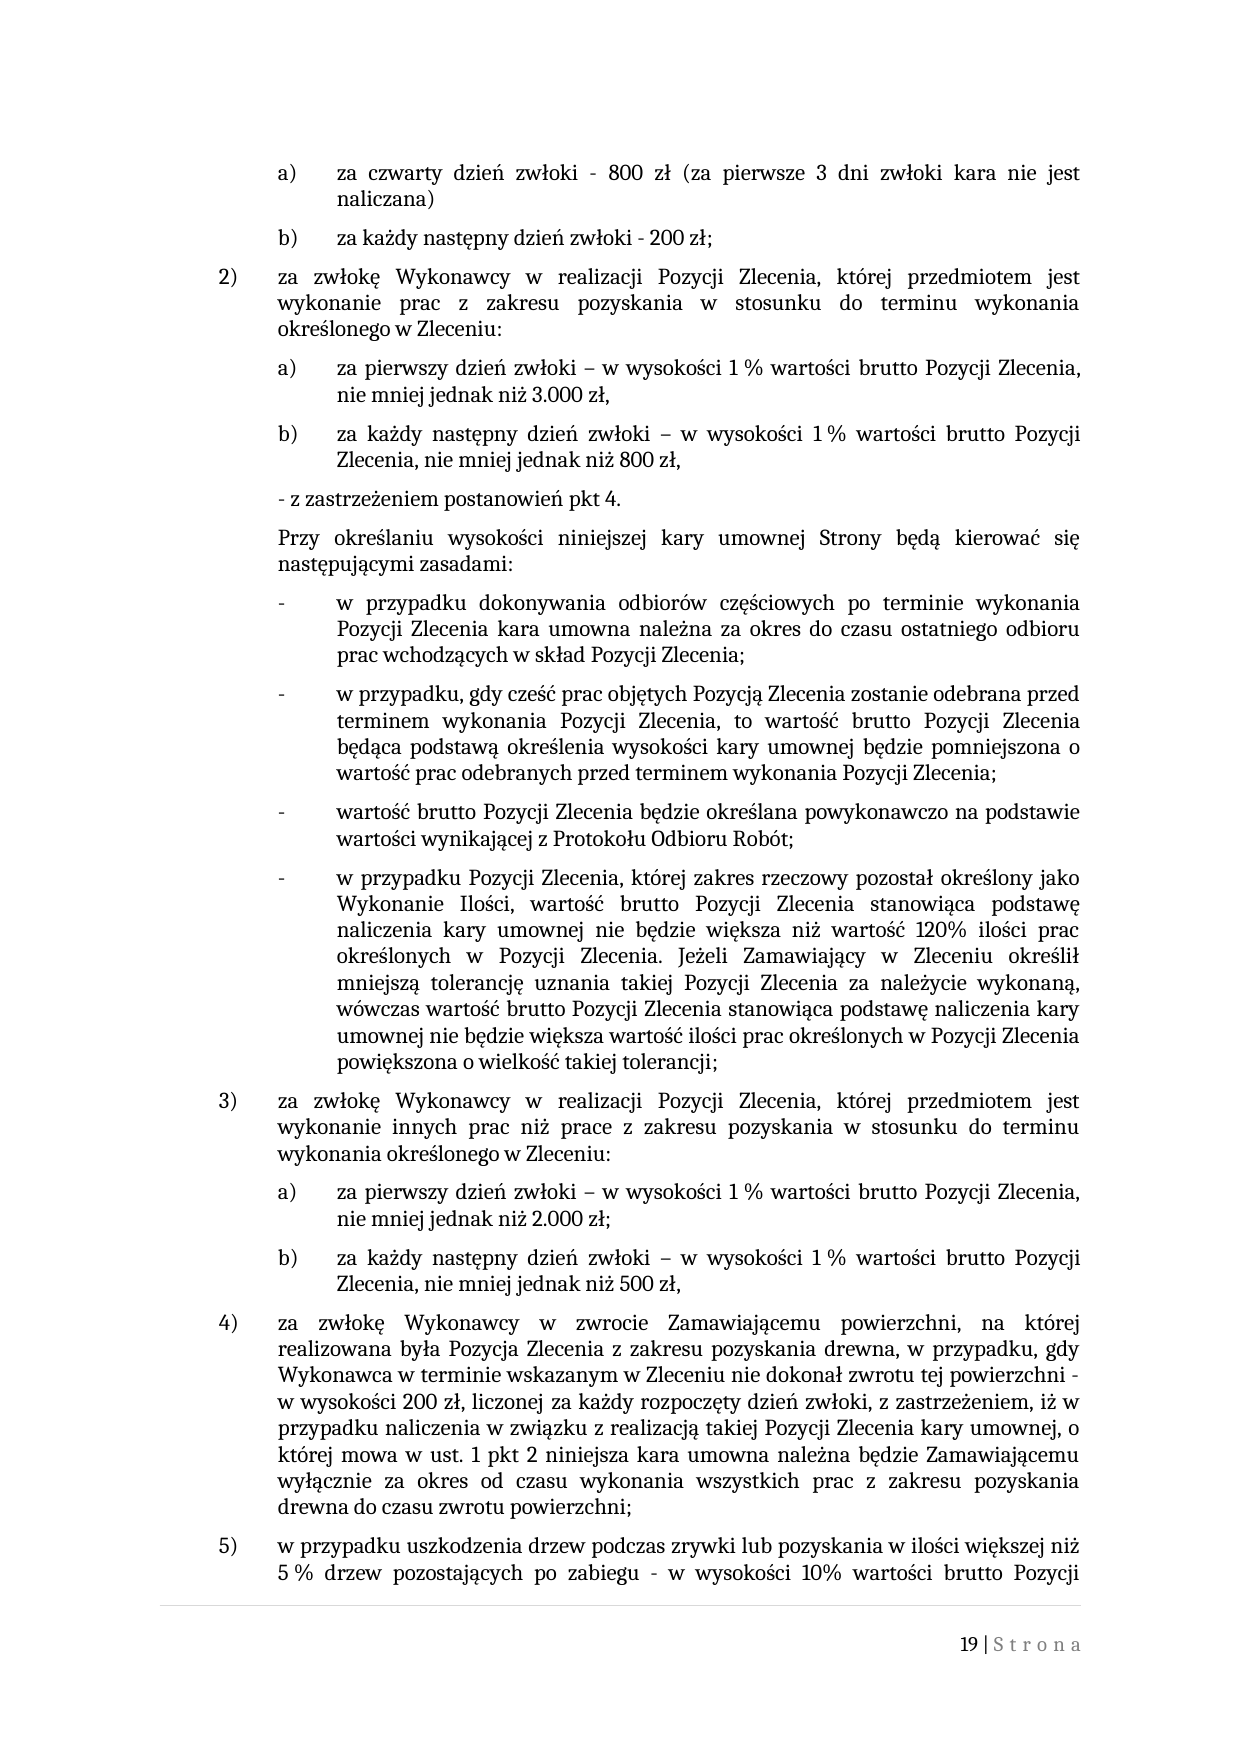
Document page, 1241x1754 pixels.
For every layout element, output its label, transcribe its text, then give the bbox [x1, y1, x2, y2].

list za zwłokę Wykonawcy w realizacji Pozycji Zlecenia, której przedmiotem jest wykonanie innych prac niż prace z zakresu pozyskania w stosunku do terminu wykonania określonego w Zleceniu: [218, 1088, 1081, 1167]
text a) za pierwszy dzień zwłoki – w wysokości 1 % wartości brutto Pozycji Zlecenia, nie mniej jednak niż 3.000 zł, [278, 355, 1081, 408]
text - w przypadku, gdy cześć prac objętych Pozycją Zlecenia zostanie odebrana przed terminem wykonania Pozycji Zlecenia, to wartość brutto Pozycji Zlecenia będąca podstawą określenia wysokości kary umownej będzie pomniejszona o wartość prac odebranych przed terminem wykonania Pozycji Zlecenia; [278, 681, 1081, 787]
text - w przypadku Pozycji Zlecenia, której zakres rzeczowy pozostał określony jako Wykonanie Ilości, wartość brutto Pozycji Zlecenia stanowiąca podstawę naliczenia kary umownej nie będzie większa niż wartość 120% ilości prac określonych w Pozycji Zlecenia. Jeżeli Zamawiający w Zleceniu określił mniejszą tolerancję uznania takiej Pozycji Zlecenia za należycie wykonaną, wówczas wartość brutto Pozycji Zlecenia stanowiąca podstawę naliczenia kary umownej nie będzie większa wartość ilości prac określonych w Pozycji Zlecenia powiększona o wielkość takiej tolerancji; [278, 864, 1081, 1075]
list za zwłokę Wykonawcy w realizacji Pozycji Zlecenia, której przedmiotem jest wykonanie prac z zakresu pozyskania w stosunku do terminu wykonania określonego w Zleceniu: [218, 263, 1081, 343]
list za zwłokę Wykonawcy w zwrocie Zamawiającemu powierzchni, na której realizowana była Pozycja Zlecenia z zakresu pozyskania drewna, w przypadku, gdy Wykonawca w terminie wskazanym w Zleceniu nie dokonał zwrotu tej powierzchni - w wysokości 200 zł, liczonej za każdy rozpoczęty dzień zwłoki, z zastrzeżeniem, iż w przypadku naliczenia w związku z realizacją takiej Pozycji Zlecenia kary umownej, o której mowa w ust. 1 pkt 2 niniejsza kara umowna należna będzie Zamawiającemu wyłącznie za okres od czasu wykonania wszystkich prac z zakresu pozyskania drewna do czasu zwrotu powierzchni; [218, 1309, 1081, 1520]
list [218, 1533, 1081, 1586]
text a) za czwarty dzień zwłoki - 800 zł (za pierwsze 3 dni zwłoki kara nie jest naliczana) [278, 159, 1081, 212]
text Przy określaniu wysokości niniejszej kary umownej Strony będą kierować się następującymi zasadami: [278, 524, 1081, 577]
text b) za każdy następny dzień zwłoki – w wysokości 1 % wartości brutto Pozycji Zlecenia, nie mniej jednak niż 800 zł, [278, 420, 1081, 473]
text - wartość brutto Pozycji Zlecenia będzie określana powykonawczo na podstawie wartości wynikającej z Protokołu Odbioru Robót; [278, 799, 1081, 852]
text b) za każdy następny dzień zwłoki – w wysokości 1 % wartości brutto Pozycji Zlecenia, nie mniej jednak niż 500 zł, [278, 1244, 1081, 1297]
text - w przypadku dokonywania odbiorów częściowych po terminie wykonania Pozycji Zlecenia kara umowna należna za okres do czasu ostatniego odbioru prac wchodzących w skład Pozycji Zlecenia; [278, 589, 1081, 669]
text b) za każdy następny dzień zwłoki - 200 zł; [278, 225, 1081, 251]
text a) za pierwszy dzień zwłoki – w wysokości 1 % wartości brutto Pozycji Zlecenia, nie mniej jednak niż 2.000 zł; [278, 1179, 1081, 1232]
text - z zastrzeżeniem postanowień pkt 4. [278, 486, 1081, 512]
